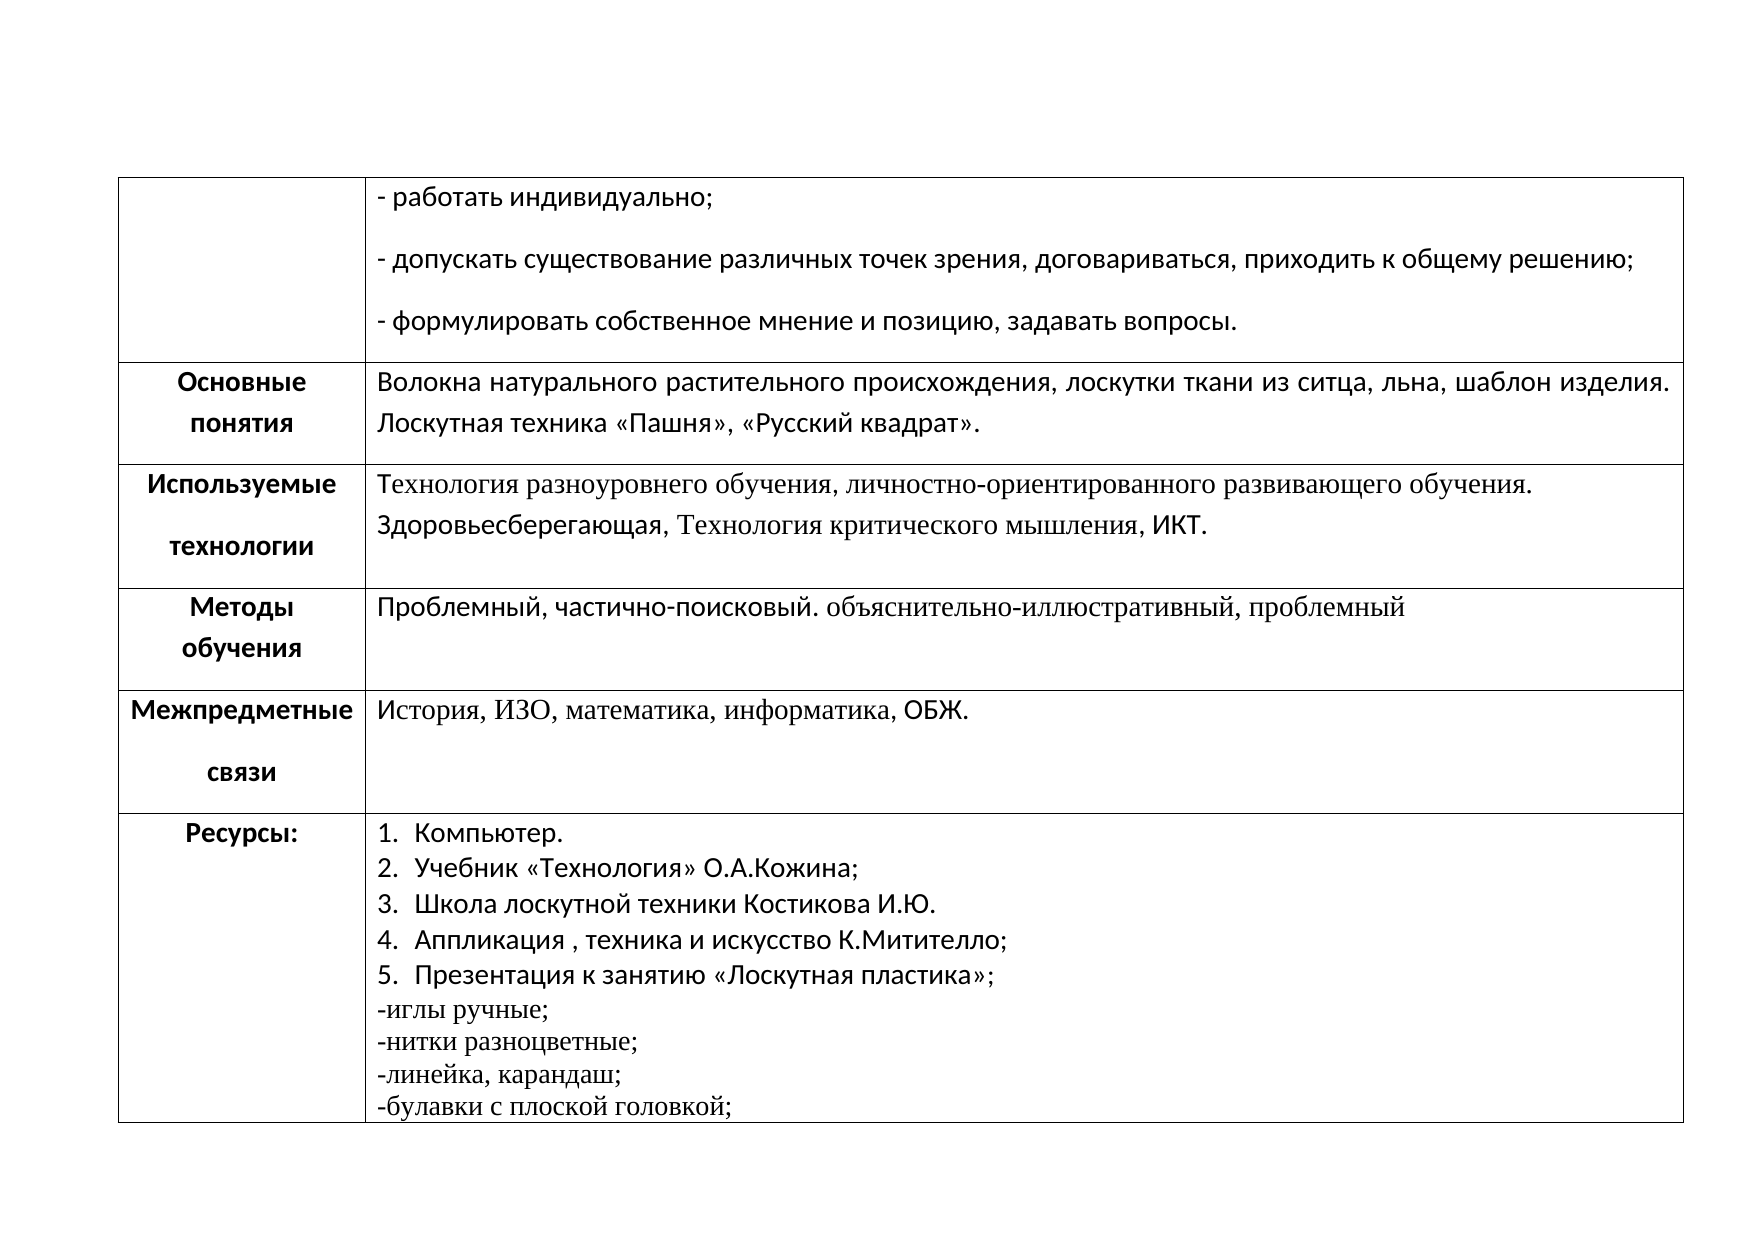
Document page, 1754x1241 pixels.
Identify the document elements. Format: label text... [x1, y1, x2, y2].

table_cell Волокна натурального растительного происхождения, лоскутки ткани из ситца, льна, шаблон изделия. Лоскутная техника «Пашня», «Русский квадрат». [366, 363, 1683, 464]
table_cell Межпредметные связи [119, 691, 365, 813]
table_cell Проблемный, частично-поисковый. объяснительно-иллюстративный, проблемный [366, 589, 1683, 690]
table_cell Ресурсы: [119, 814, 365, 1122]
table_cell История, ИЗО, математика, информатика, ОБЖ. [366, 691, 1683, 813]
table_cell Основные понятия [119, 363, 365, 464]
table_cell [366, 178, 1683, 362]
table_cell Технология разноуровнего обучения, личностно-ориентированного развивающего обучения. Здоровьесберегающая, Технология критического мышления, ИКТ. [366, 465, 1683, 587]
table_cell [119, 178, 365, 362]
table_cell Методы обучения [119, 589, 365, 690]
table_cell Используемые технологии [119, 465, 365, 587]
